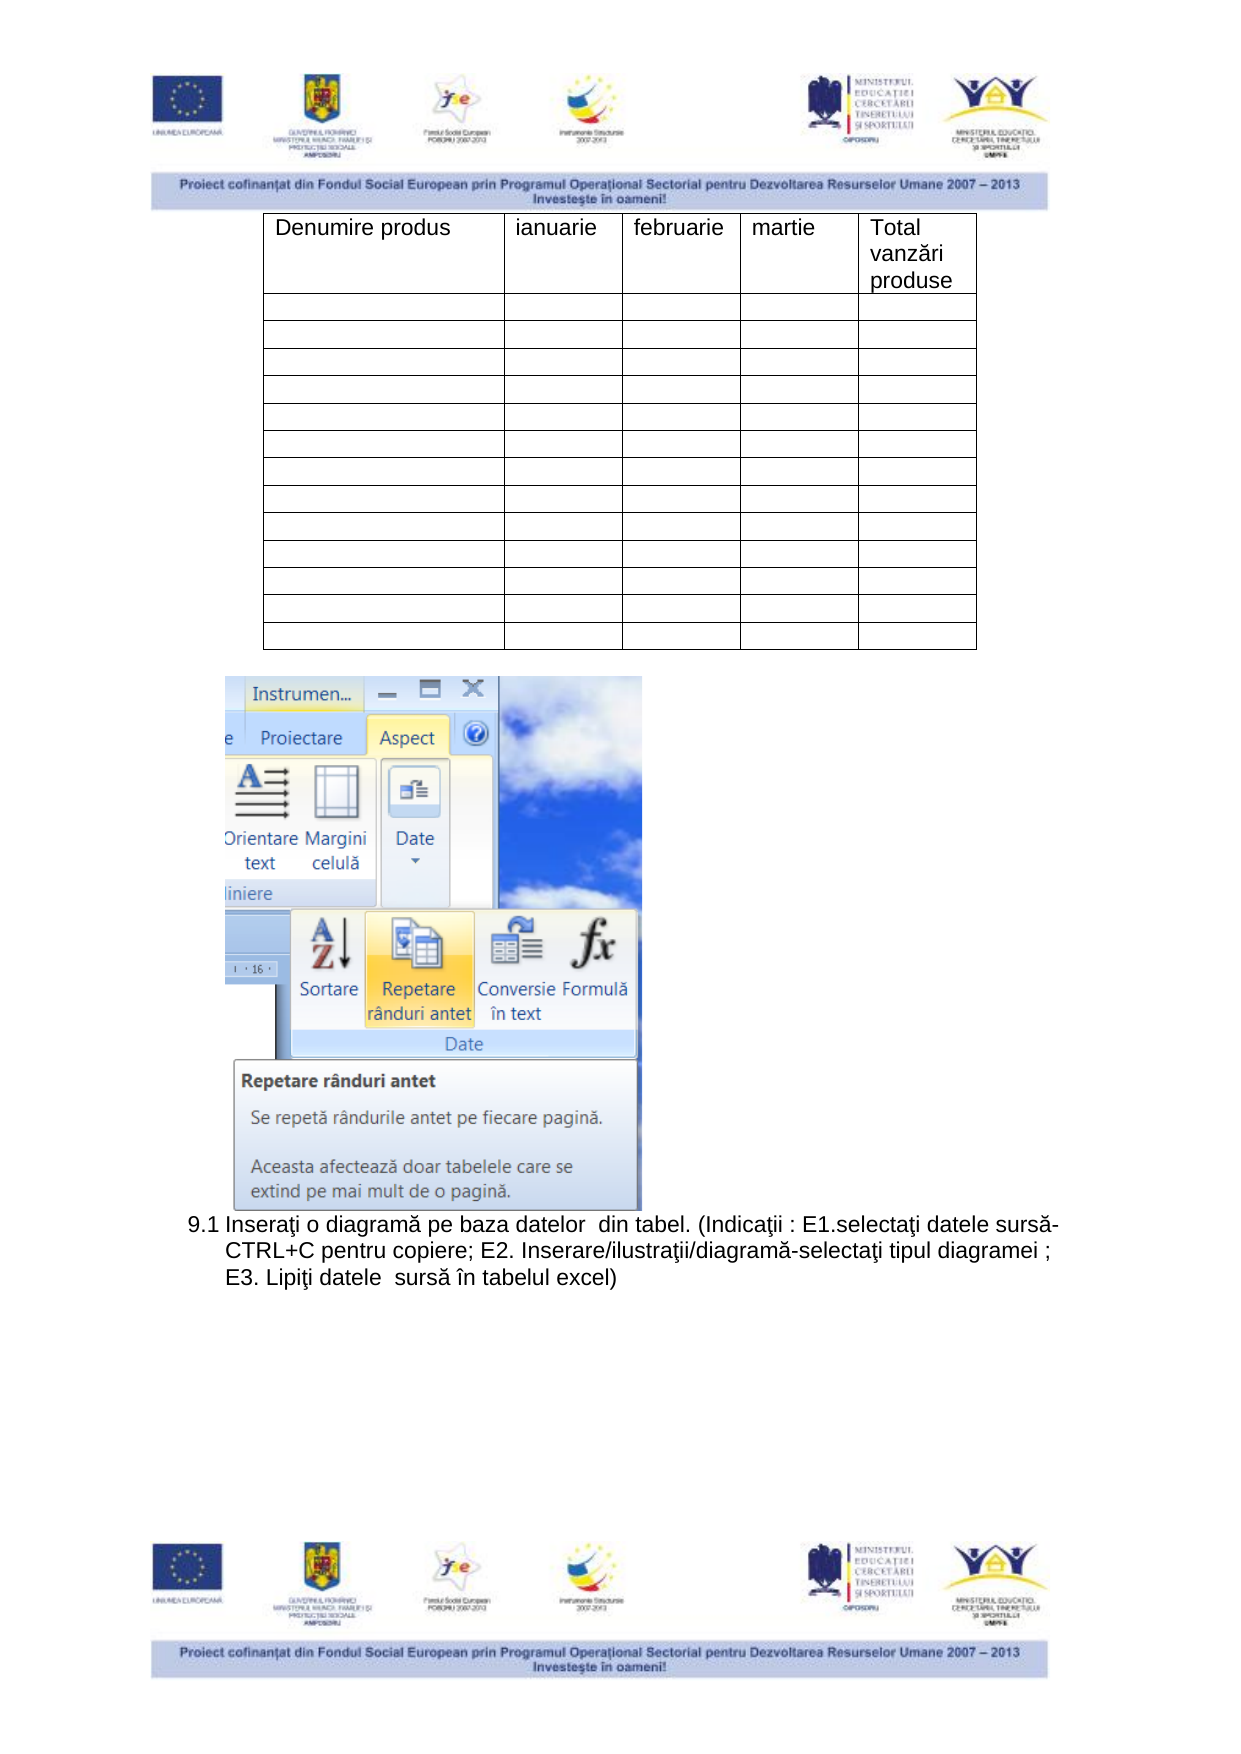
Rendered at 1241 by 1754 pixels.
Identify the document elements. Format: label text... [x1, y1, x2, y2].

table_cell [859, 431, 976, 457]
table_cell [264, 294, 504, 320]
table_cell [264, 376, 504, 402]
table_cell [505, 349, 622, 375]
table_cell [505, 595, 622, 622]
table_header ianuarie [505, 214, 622, 293]
table_cell [859, 568, 976, 594]
table_cell [859, 376, 976, 402]
table_cell [623, 376, 740, 402]
table_cell [264, 404, 504, 430]
table_cell [264, 431, 504, 457]
table_cell [859, 294, 976, 320]
table_header Total vanzări produse [859, 214, 976, 293]
picture [225, 676, 643, 1211]
table_cell [264, 568, 504, 594]
table_header februarie [623, 214, 740, 293]
table_cell [623, 541, 740, 567]
table_cell [505, 431, 622, 457]
table_cell [859, 486, 976, 512]
table_cell [741, 376, 858, 402]
table_cell [741, 294, 858, 320]
list Inseraţi o diagramă pe baza datelor din tabel. (Indicaţii : E1.selectaţi datele sursă- CTRL+C pentru copiere; E2. Inserare/ilustraţii/diagramă-selectaţi tipul diagramei ; E3. Lipiţi datele sursă în tabelul excel) [187, 1211, 1090, 1290]
table_cell [623, 321, 740, 348]
table_cell [505, 404, 622, 430]
table_cell [741, 321, 858, 348]
table_cell [741, 595, 858, 622]
table_cell [623, 513, 740, 539]
table_cell [505, 568, 622, 594]
table_cell [741, 404, 858, 430]
table_cell [859, 541, 976, 567]
table_cell [741, 541, 858, 567]
table_cell [859, 458, 976, 485]
table_cell [264, 349, 504, 375]
table_cell [623, 404, 740, 430]
picture [150, 1541, 1050, 1681]
table_cell [264, 513, 504, 539]
table_cell [859, 623, 976, 649]
table_cell [623, 294, 740, 320]
table_cell [505, 541, 622, 567]
table_cell [741, 513, 858, 539]
table_cell [623, 486, 740, 512]
table_cell [741, 486, 858, 512]
table_cell [859, 349, 976, 375]
table_cell [741, 431, 858, 457]
table_cell [741, 458, 858, 485]
table_header Denumire produs [264, 214, 504, 293]
table_cell [623, 623, 740, 649]
table_cell [264, 458, 504, 485]
table_cell [859, 595, 976, 622]
table_cell [741, 623, 858, 649]
table_cell [264, 486, 504, 512]
table_cell [859, 513, 976, 539]
table_cell [859, 404, 976, 430]
table_cell [623, 458, 740, 485]
table_cell [264, 623, 504, 649]
picture [150, 73, 1050, 213]
table_cell [623, 431, 740, 457]
table_cell [623, 349, 740, 375]
table_cell [505, 513, 622, 539]
table_cell [505, 623, 622, 649]
table_cell [264, 541, 504, 567]
table_cell [505, 486, 622, 512]
table_cell [505, 376, 622, 402]
table_cell [741, 349, 858, 375]
table_cell [264, 321, 504, 348]
table_cell [623, 568, 740, 594]
table_header martie [741, 214, 858, 293]
table_cell [859, 321, 976, 348]
table_cell [264, 595, 504, 622]
table_cell [623, 595, 740, 622]
table_cell [741, 568, 858, 594]
table_cell [505, 294, 622, 320]
table_cell [505, 321, 622, 348]
table_cell [505, 458, 622, 485]
